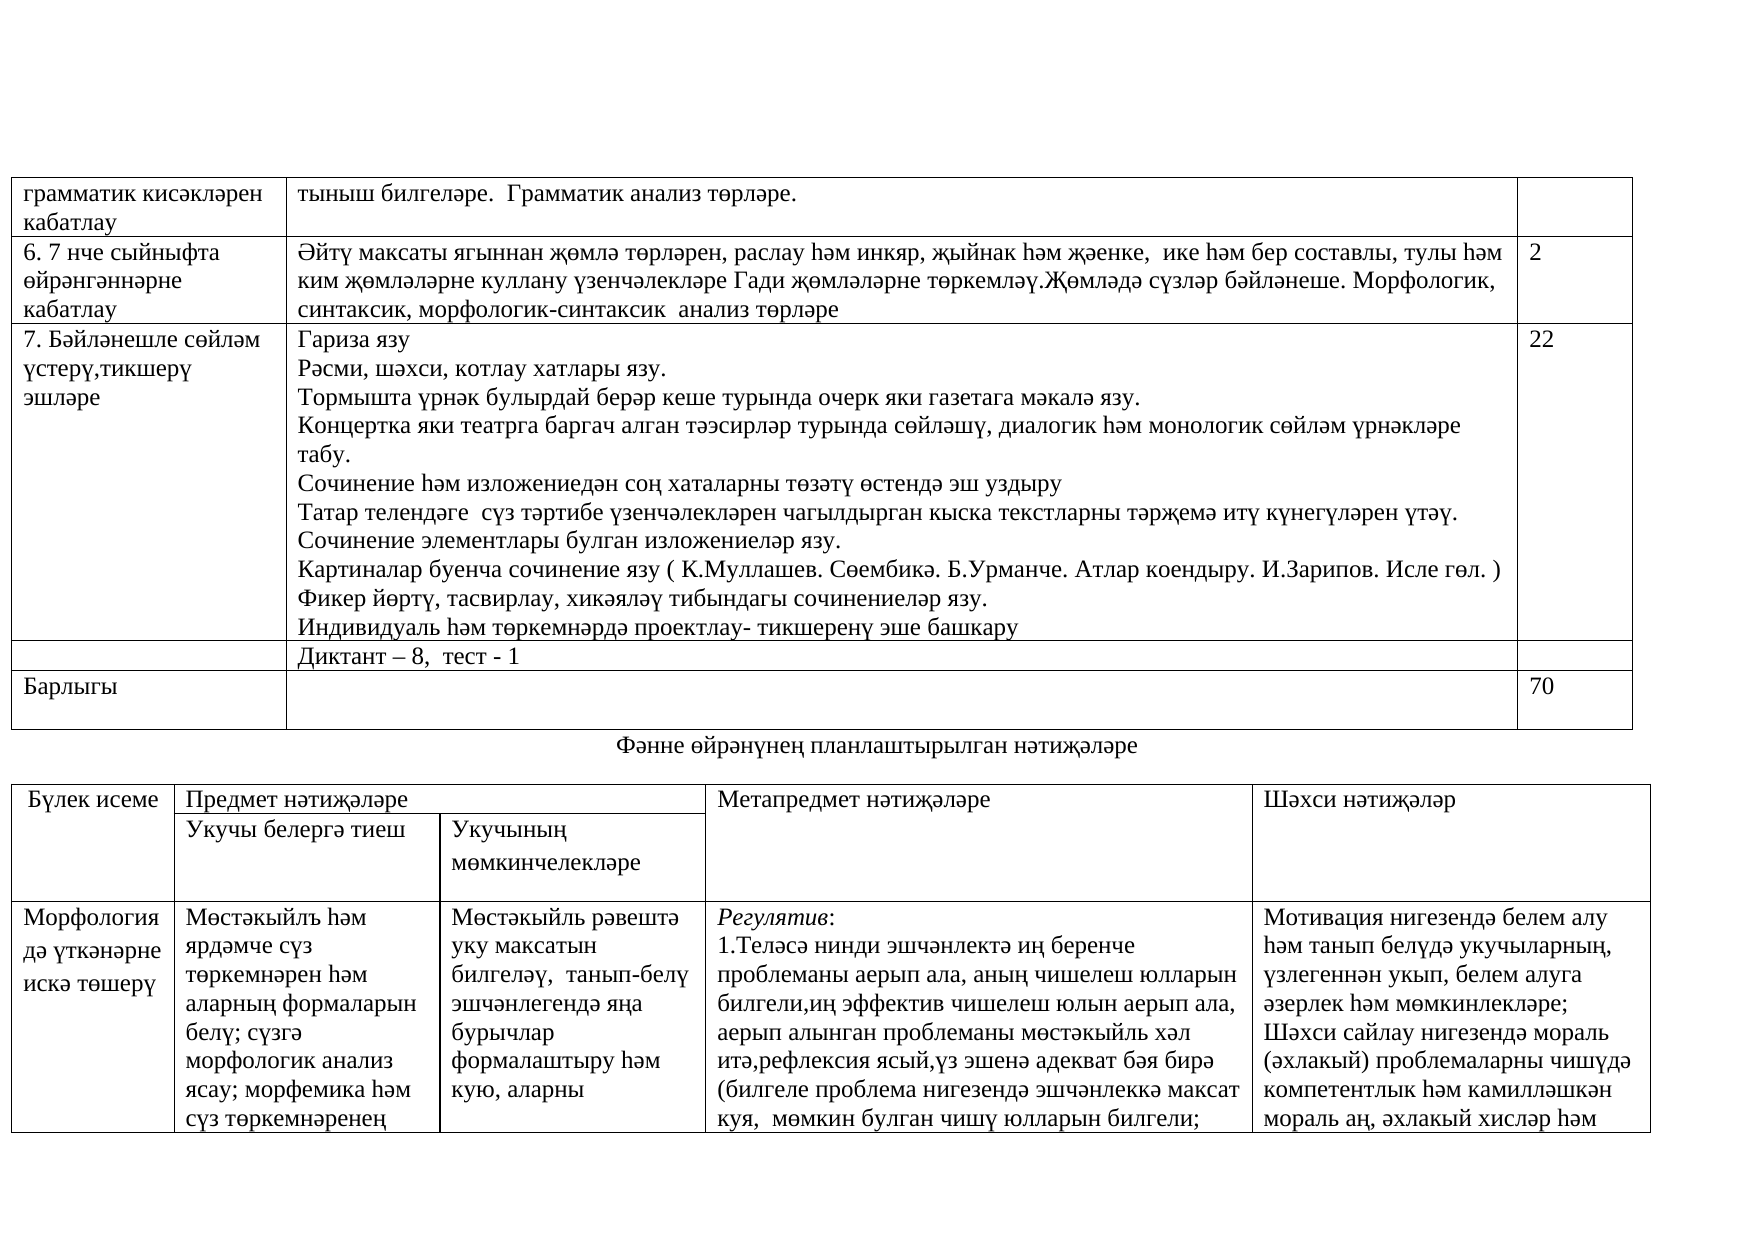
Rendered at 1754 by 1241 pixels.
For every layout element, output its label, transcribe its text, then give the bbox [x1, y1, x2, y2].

table_cell Укучы белергә тиеш [175, 814, 439, 901]
table_cell 2 [1518, 237, 1632, 323]
table_cell 5 [1518, 178, 1632, 236]
table_cell Диктант – 8, тест - 1 [287, 641, 1517, 670]
table_cell [12, 641, 286, 670]
table_cell Әйтү максаты ягыннан җөмлә төрләрен, раслау һәм инкяр, җыйнак һәм җәенке, ике һәм бер составлы, тулы һәм ким җөмләләрне куллану үзенчәлекләре Гади җөмләләрне төркемләү.Җөмләдә сүзләр бәйләнеше. Морфологик, синтаксик, морфологик-синтаксик анализ төрләре [287, 237, 1517, 323]
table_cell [12, 178, 286, 236]
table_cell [1253, 902, 1650, 1132]
table_header Бүлек исеме [12, 785, 174, 901]
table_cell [706, 902, 1252, 1132]
text Фәнне өйрәнүнең планлаштырылган нәтиҗәләре [118, 730, 1636, 758]
table_header Шәхси нәтиҗәләр [1253, 785, 1650, 901]
table_cell [287, 671, 1517, 729]
table_cell [1518, 641, 1632, 670]
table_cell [287, 178, 1517, 236]
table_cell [441, 902, 705, 1132]
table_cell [175, 902, 439, 1132]
table_cell Укучының мөмкинчелекләре [441, 814, 705, 901]
table_cell 22 [1518, 324, 1632, 640]
table_cell 70 [1518, 671, 1632, 729]
table_cell 7. Бәйләнешле сөйләм үстерү,тикшерү эшләре [12, 324, 286, 640]
table_cell 6. 7 нче сыйныфта өйрәнгәннәрне кабатлау [12, 237, 286, 323]
table_cell Гариза язу Рәсми, шәхси, котлау хатлары язу. Тормышта үрнәк булырдай берәр кеше турында очерк яки газетага мәкалә язу. Концертка яки театрга баргач алган тәэсирләр турында сөйләшү, диалогик һәм монологик сөйләм үрнәкләре табу. Сочинение һәм изложениедән соң хаталарны төзәтү өстендә эш уздыру Татар телендәге сүз тәртибе үзенчәлекләрен чагылдырган кыска текстларны тәрҗемә итү күнегүләрен үтәү. Сочинение элементлары булган изложениеләр язу. Картиналар буенча сочинение язу ( К.Муллашев. Сөембикә. Б.Урманче. Атлар коендыру. И.Зарипов. Исле гөл. ) Фикер йөртү, тасвирлау, хикәяләү тибындагы сочинениеләр язу. Индивидуаль һәм төркемнәрдә проектлау- тикшеренү эше башкару [287, 324, 1517, 640]
table_header Метапредмет нәтиҗәләре [706, 785, 1252, 901]
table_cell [12, 902, 174, 1132]
table_header Предмет нәтиҗәләре [175, 785, 705, 813]
table_cell Барлыгы [12, 671, 286, 729]
